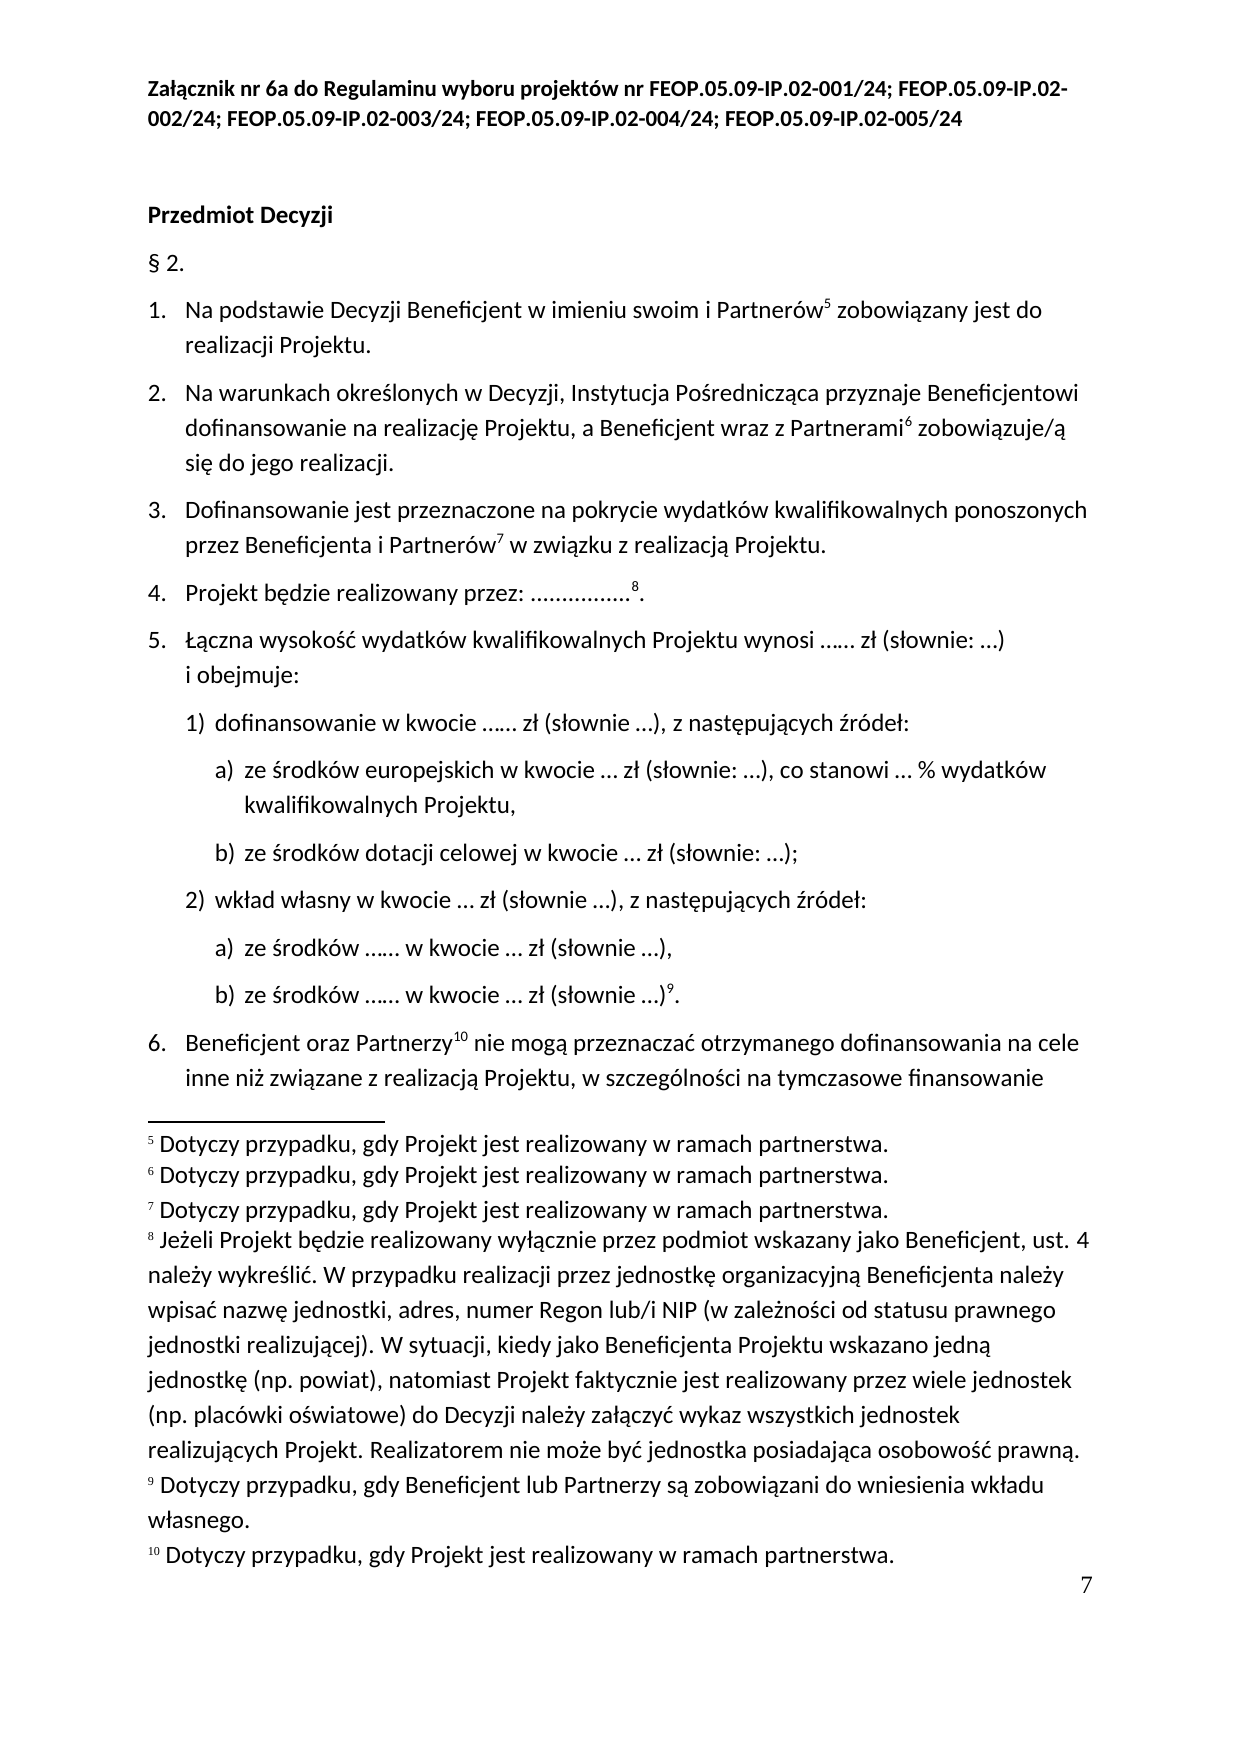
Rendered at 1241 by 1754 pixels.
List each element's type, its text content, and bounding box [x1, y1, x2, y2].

list dofinansowanie w kwocie …… zł (słownie …), z następujących źródeł: [185, 707, 1092, 737]
list Łączna wysokość wydatków kwalifikowalnych Projektu wynosi …… zł (słownie: …) i obejmuje: [148, 624, 1092, 690]
list ze środków …… w kwocie … zł (słownie …). [214, 979, 1092, 1010]
list Beneficjent oraz Partnerzy nie mogą przeznaczać otrzymanego dofinansowania na cele inne niż związane z realizacją Projektu, w szczególności na tymczasowe finansowanie swojej podstawowej, pozaprojektowej działalności. W przypadku naruszenia zdania pierwszego, stosuje się § 16. [148, 1027, 1092, 1092]
list Projekt będzie realizowany przez: ................. [148, 577, 1092, 607]
list wkład własny w kwocie … zł (słownie …), z następujących źródeł: [185, 884, 1092, 915]
list ze środków europejskich w kwocie … zł (słownie: …), co stanowi … % wydatków kwalifikowalnych Projektu, [214, 754, 1092, 820]
list Na podstawie Decyzji Beneficjent w imieniu swoim i Partnerów zobowiązany jest do realizacji Projektu. [148, 294, 1092, 360]
list ze środków dotacji celowej w kwocie … zł (słownie: …); [214, 837, 1092, 867]
text § 2. [148, 247, 1092, 277]
list Dofinansowanie jest przeznaczone na pokrycie wydatków kwalifikowalnych ponoszonych przez Beneficjenta i Partnerów w związku z realizacją Projektu. [148, 494, 1092, 560]
list ze środków …… w kwocie … zł (słownie …), [214, 932, 1092, 962]
text Przedmiot Decyzji [148, 199, 1092, 230]
list Na warunkach określonych w Decyzji, Instytucja Pośrednicząca przyznaje Beneficjentowi dofinansowanie na realizację Projektu, a Beneficjent wraz z Partnerami zobowiązuje/ą się do jego realizacji. [148, 377, 1092, 477]
